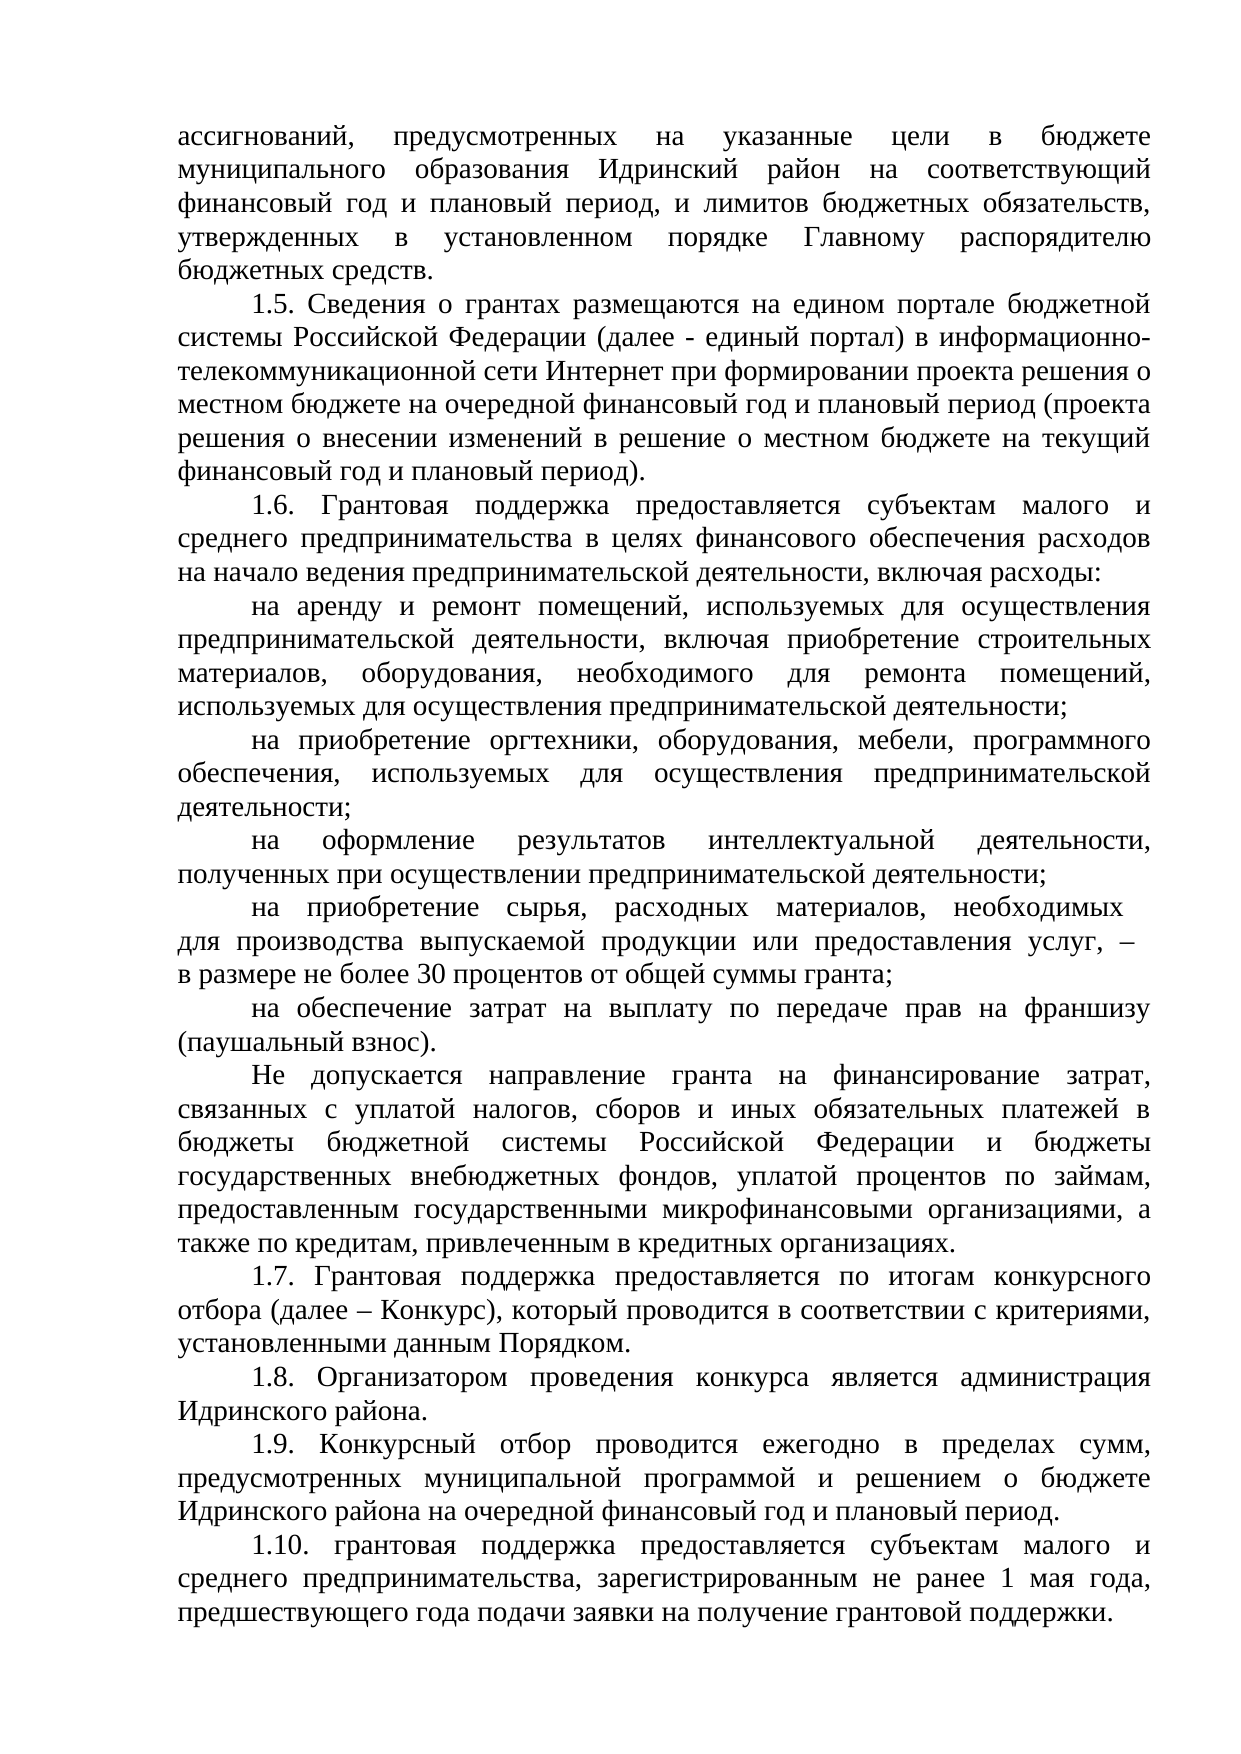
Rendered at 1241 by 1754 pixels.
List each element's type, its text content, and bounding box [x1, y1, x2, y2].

text 1.5. Сведения о грантах размещаются на едином портале бюджетной системы Российской Федерации (далее - единый портал) в информационно-телекоммуникационной сети Интернет при формировании проекта решения о местном бюджете на очередной финансовый год и плановый период (проекта решения о внесении изменений в решение о местном бюджете на текущий финансовый год и плановый период). [177, 286, 1152, 487]
text 1.7. Грантовая поддержка предоставляется по итогам конкурсного отбора (далее – Конкурс), который проводится в соответствии с критериями, установленными данным Порядком. [177, 1258, 1152, 1359]
text на приобретение оргтехники, оборудования, мебели, программного обеспечения, используемых для осуществления предпринимательской деятельности; [177, 722, 1152, 822]
text на оформление результатов интеллектуальной деятельности, полученных при осуществлении предпринимательской деятельности; [177, 822, 1152, 889]
text Не допускается направление гранта на финансирование затрат, связанных с уплатой налогов, сборов и иных обязательных платежей в бюджеты бюджетной системы Российской Федерации и бюджеты государственных внебюджетных фондов, уплатой процентов по займам, предоставленным государственными микрофинансовыми организациями, а также по кредитам, привлеченным в кредитных организациях. [177, 1057, 1152, 1258]
text 1.9. Конкурсный отбор проводится ежегодно в пределах сумм, предусмотренных муниципальной программой и решением о бюджете Идринского района на очередной финансовый год и плановый период. [177, 1426, 1152, 1527]
title на приобретение сырья, расходных материалов, необходимых для производства выпускаемой продукции или предоставления услуг, – в размере не более 30 процентов от общей суммы гранта; [177, 889, 1152, 990]
title на обеспечение затрат на выплату по передаче прав на франшизу (паушальный взнос). [177, 990, 1152, 1057]
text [177, 118, 1152, 286]
text 1.10. грантовая поддержка предоставляется субъектам малого и среднего предпринимательства, зарегистрированным не ранее 1 мая года, предшествующего года подачи заявки на получение грантовой поддержки. [177, 1527, 1152, 1627]
text на аренду и ремонт помещений, используемых для осуществления предпринимательской деятельности, включая приобретение строительных материалов, оборудования, необходимого для ремонта помещений, используемых для осуществления предпринимательской деятельности; [177, 588, 1152, 722]
text 1.8. Организатором проведения конкурса является администрация Идринского района. [177, 1359, 1152, 1426]
text 1.6. Грантовая поддержка предоставляется субъектам малого и среднего предпринимательства в целях финансового обеспечения расходов на начало ведения предпринимательской деятельности, включая расходы: [177, 487, 1152, 588]
